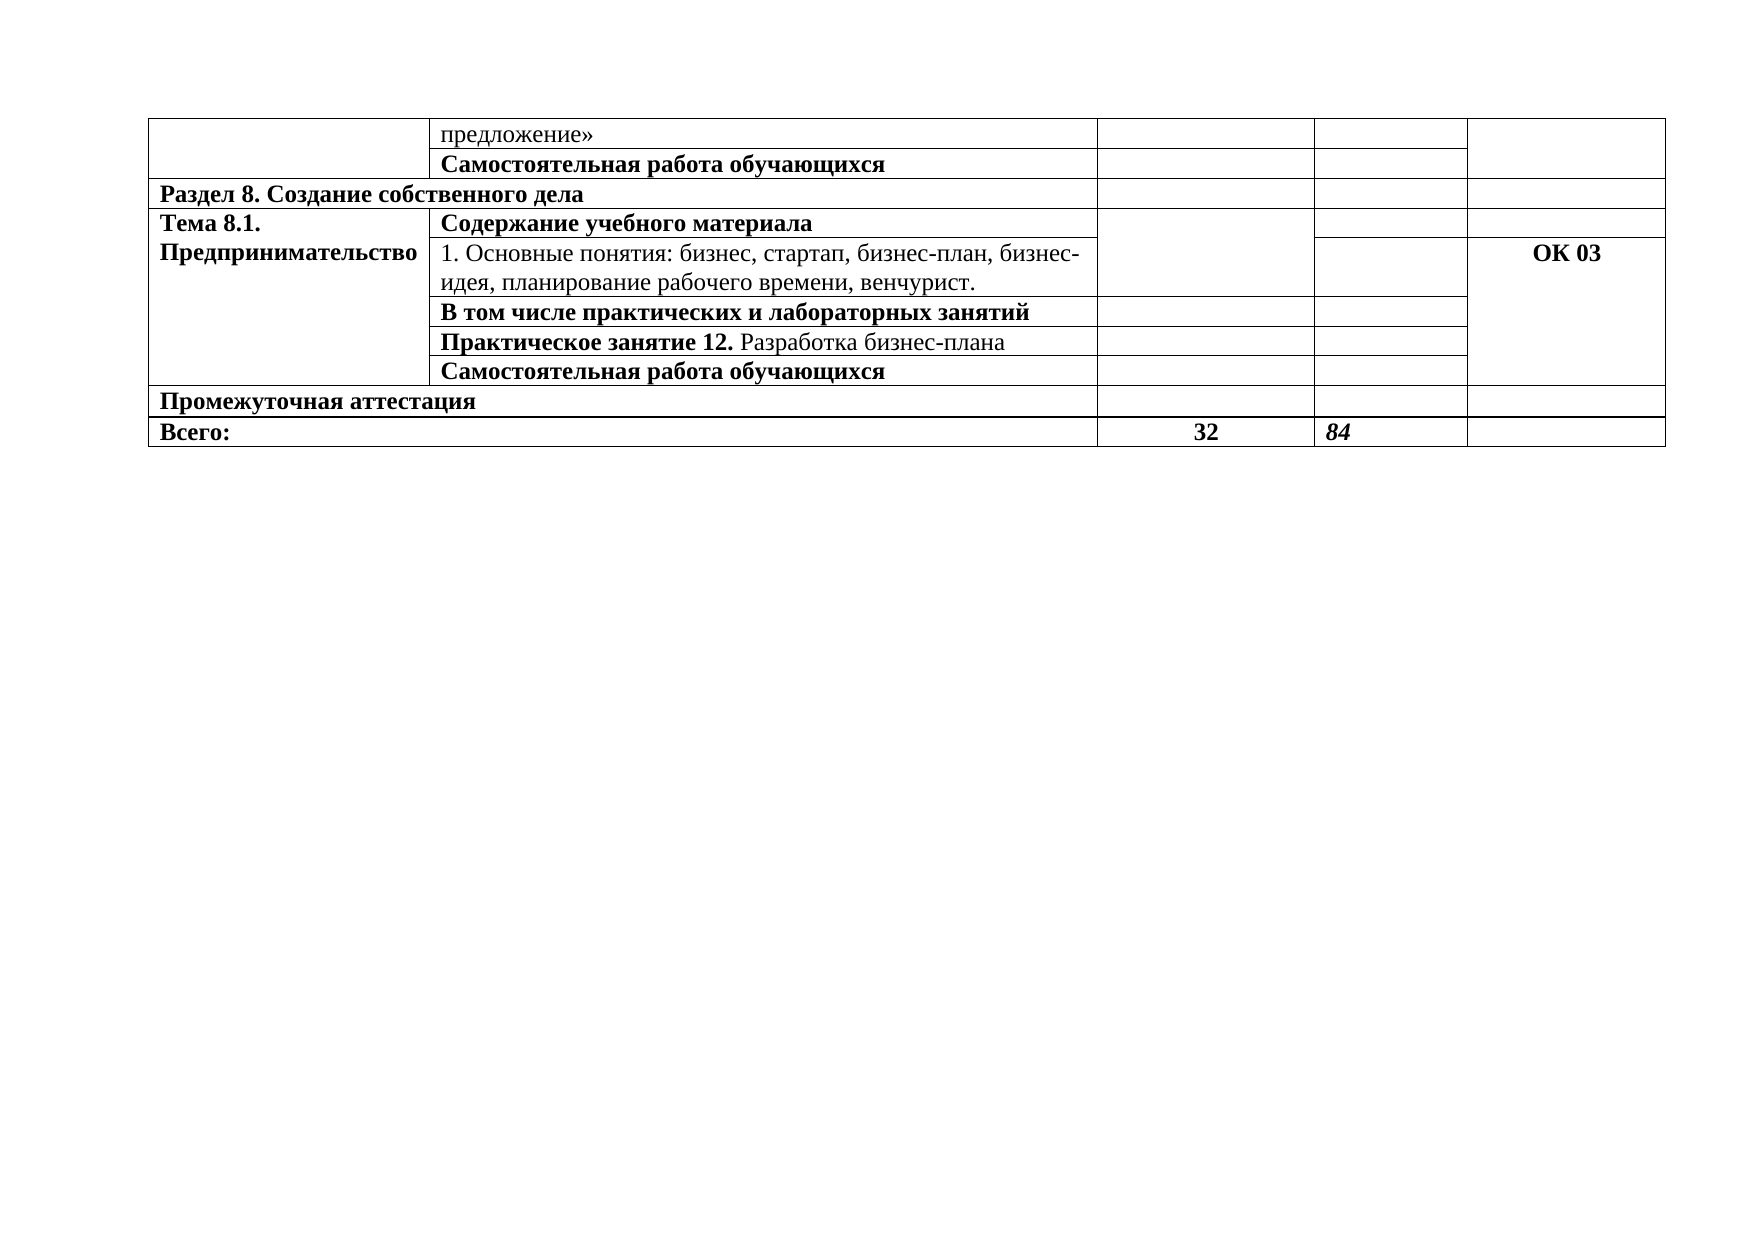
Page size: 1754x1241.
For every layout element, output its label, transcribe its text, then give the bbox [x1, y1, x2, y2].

table_cell [1315, 386, 1467, 416]
table_cell [1315, 327, 1467, 355]
table_cell Содержание учебного материала [430, 209, 1097, 237]
table_cell [1315, 356, 1467, 385]
table_cell [1468, 386, 1665, 416]
table_cell [1098, 119, 1314, 148]
table_cell [1468, 209, 1665, 237]
table_cell [1315, 238, 1467, 296]
table_cell Самостоятельная работа обучающихся [430, 149, 1097, 178]
table_cell [1315, 119, 1467, 148]
table_cell Тема 8.1. Предпринимательство [149, 209, 429, 385]
table_cell [1098, 386, 1314, 416]
table_cell ОК 03 [1468, 238, 1665, 385]
table_cell В том числе практических и лабораторных занятий [430, 297, 1097, 326]
table_cell [1098, 297, 1314, 326]
table_cell Раздел 8. Создание собственного дела [149, 179, 1097, 207]
table_cell [1315, 297, 1467, 326]
table_cell 84 [1315, 418, 1467, 446]
table_cell [1315, 149, 1467, 178]
table_cell Промежуточная аттестация [149, 386, 1097, 416]
table_cell [1098, 149, 1314, 178]
table_cell [1315, 179, 1467, 207]
table_cell [1315, 209, 1467, 237]
table_cell [1098, 356, 1314, 385]
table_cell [430, 119, 1097, 148]
table_cell 32 [1098, 418, 1314, 446]
table_cell [1468, 418, 1665, 446]
table_cell Самостоятельная работа обучающихся [430, 356, 1097, 385]
table_cell 1. Основные понятия: бизнес, стартап, бизнес-план, бизнес-идея, планирование рабочего времени, венчурист. [430, 238, 1097, 296]
table_cell Практическое занятие 12. Разработка бизнес-плана [430, 327, 1097, 355]
table_cell Всего: [149, 418, 1097, 446]
table_cell [1098, 179, 1314, 207]
table_cell [1098, 327, 1314, 355]
table_cell [1098, 209, 1314, 296]
table_cell [1468, 179, 1665, 207]
